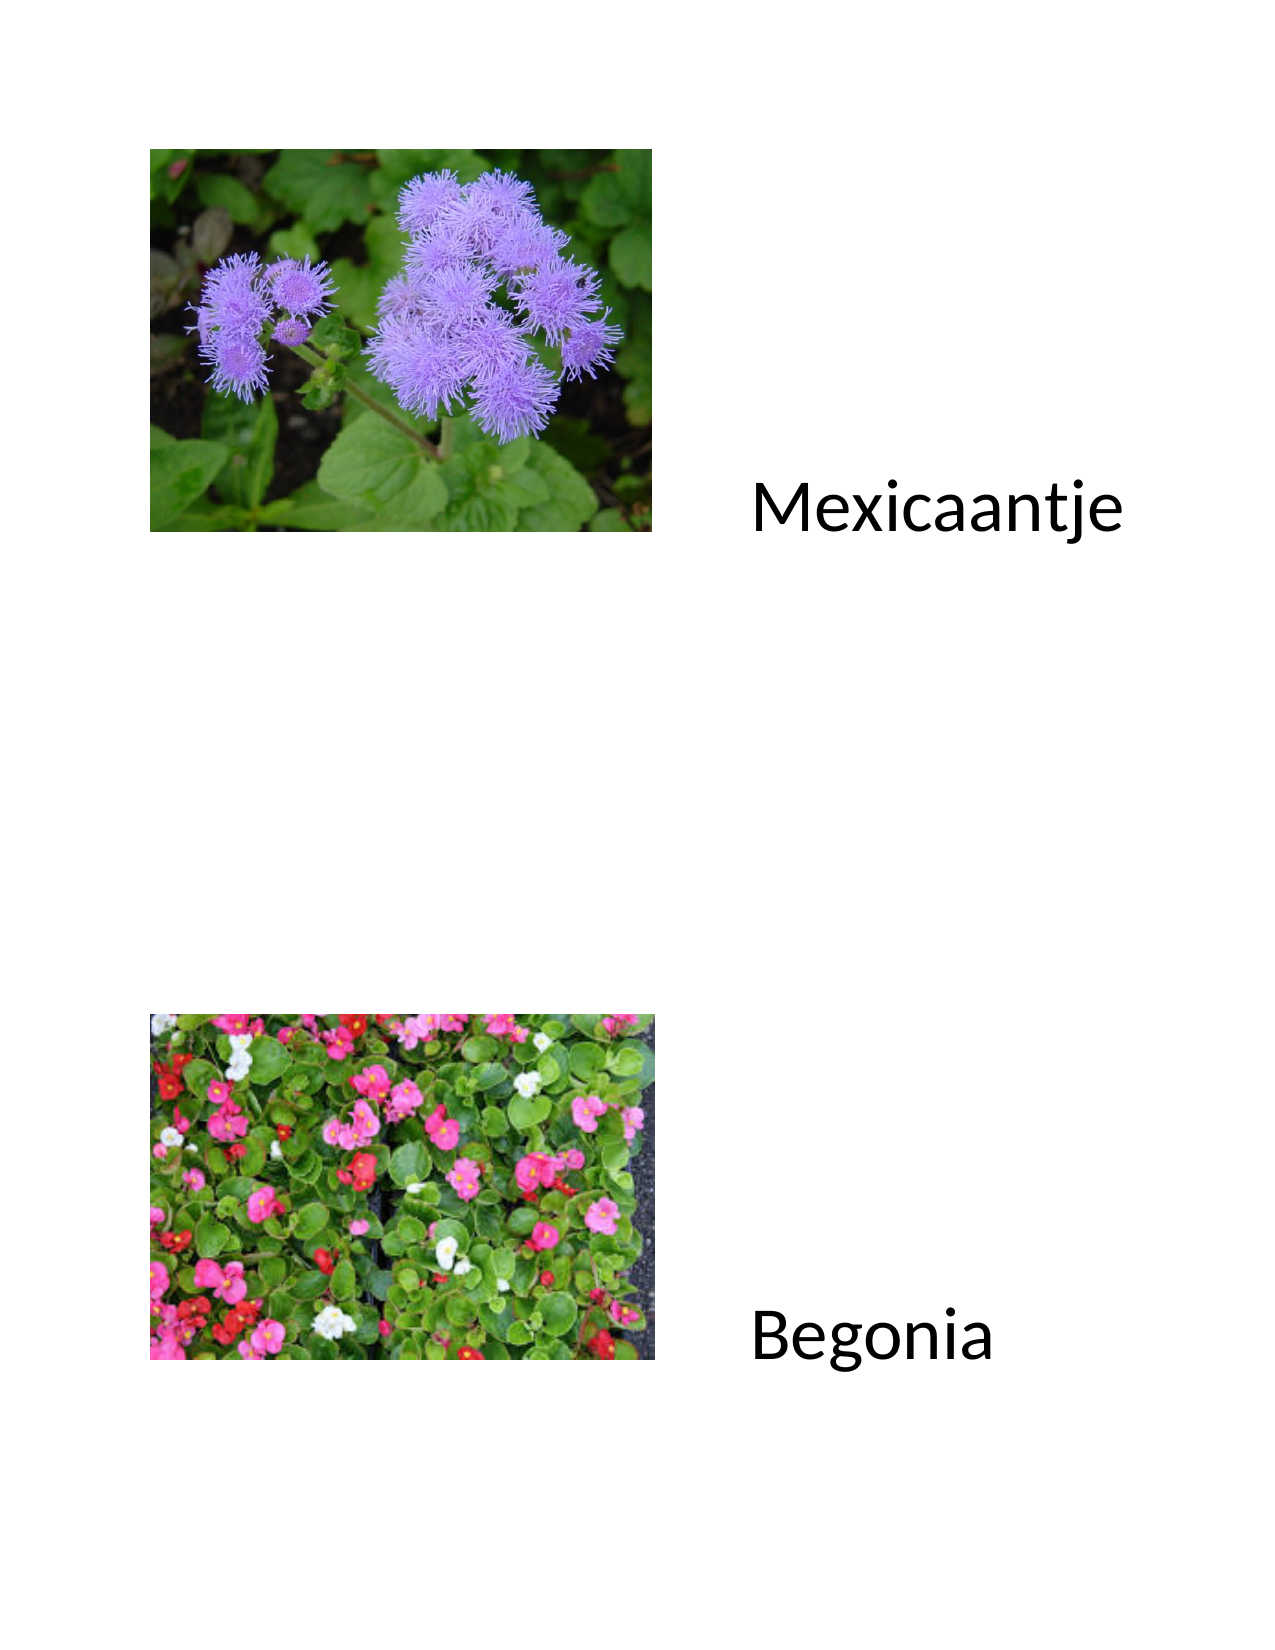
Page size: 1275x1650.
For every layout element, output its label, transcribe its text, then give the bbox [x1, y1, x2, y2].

picture [150, 149, 652, 532]
picture [150, 1014, 655, 1360]
